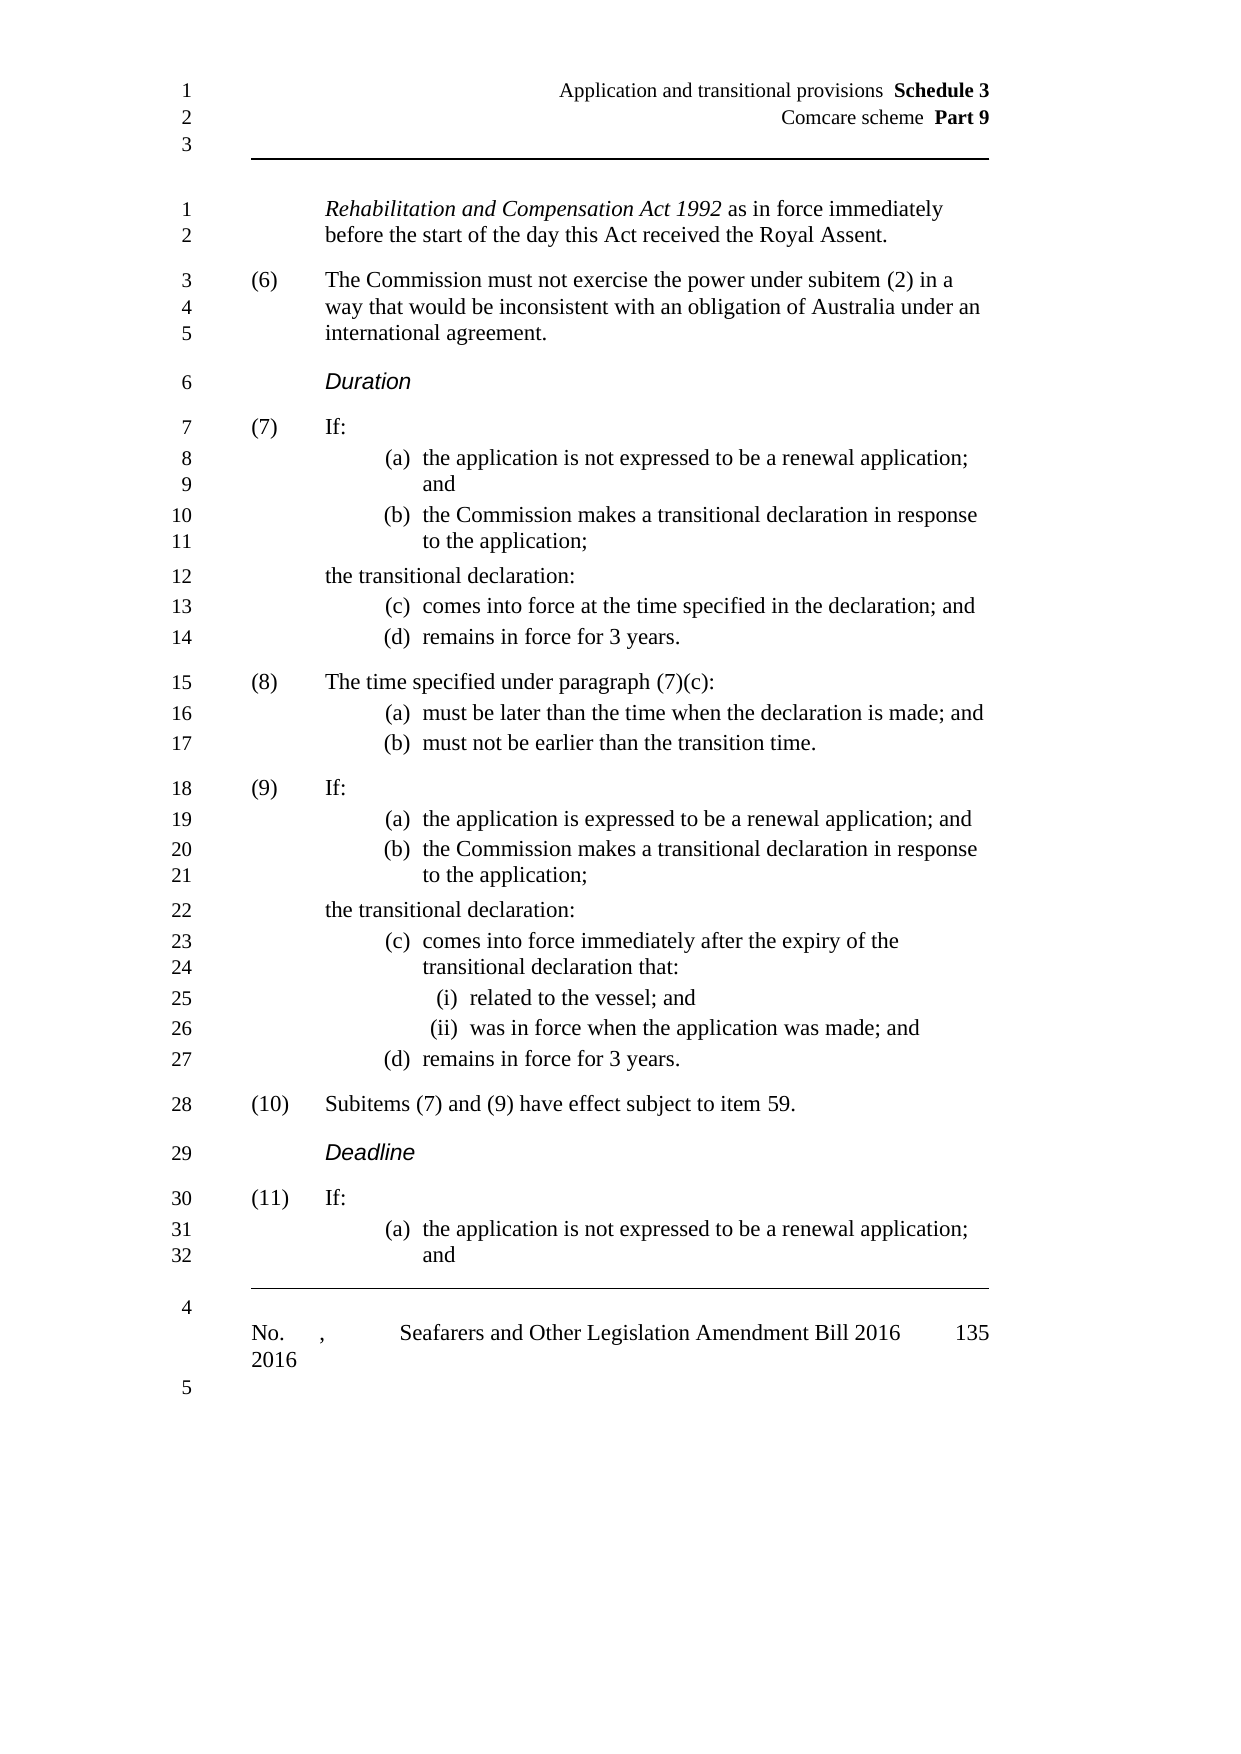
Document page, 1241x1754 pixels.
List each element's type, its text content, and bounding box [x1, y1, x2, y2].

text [251, 195, 989, 248]
text (9) If: [251, 774, 989, 801]
text (i) related to the vessel; and [251, 984, 989, 1010]
text (a) the application is not expressed to be a renewal application; and [251, 1215, 989, 1267]
text Duration [325, 368, 989, 395]
text the transitional declaration: [325, 562, 989, 588]
text (8) The time specified under paragraph (7)(c): [251, 668, 989, 694]
text (d) remains in force for 3 years. [251, 1045, 989, 1071]
text Deadline [325, 1139, 989, 1165]
text the transitional declaration: [325, 896, 989, 923]
text (c) comes into force immediately after the expiry of the transitional declaration that: [251, 927, 989, 979]
text (a) the application is not expressed to be a renewal application; and [251, 444, 989, 497]
text (7) If: [251, 413, 989, 440]
text (10) Subitems (7) and (9) have effect subject to item 59. [251, 1090, 989, 1116]
text (c) comes into force at the time specified in the declaration; and [251, 592, 989, 619]
text (a) the application is expressed to be a renewal application; and [251, 805, 989, 831]
text (a) must be later than the time when the declaration is made; and [251, 698, 989, 725]
text (ii) was in force when the application was made; and [251, 1014, 989, 1041]
text (6) The Commission must not exercise the power under subitem (2) in a way that would be inconsistent with an obligation of Australia under an international agreement. [251, 266, 989, 345]
text (d) remains in force for 3 years. [251, 623, 989, 649]
text (b) the Commission makes a transitional declaration in response to the application; [251, 501, 989, 553]
text (b) must not be earlier than the transition time. [251, 729, 989, 755]
text (b) the Commission makes a transitional declaration in response to the application; [251, 835, 989, 888]
text (11) If: [251, 1184, 989, 1211]
